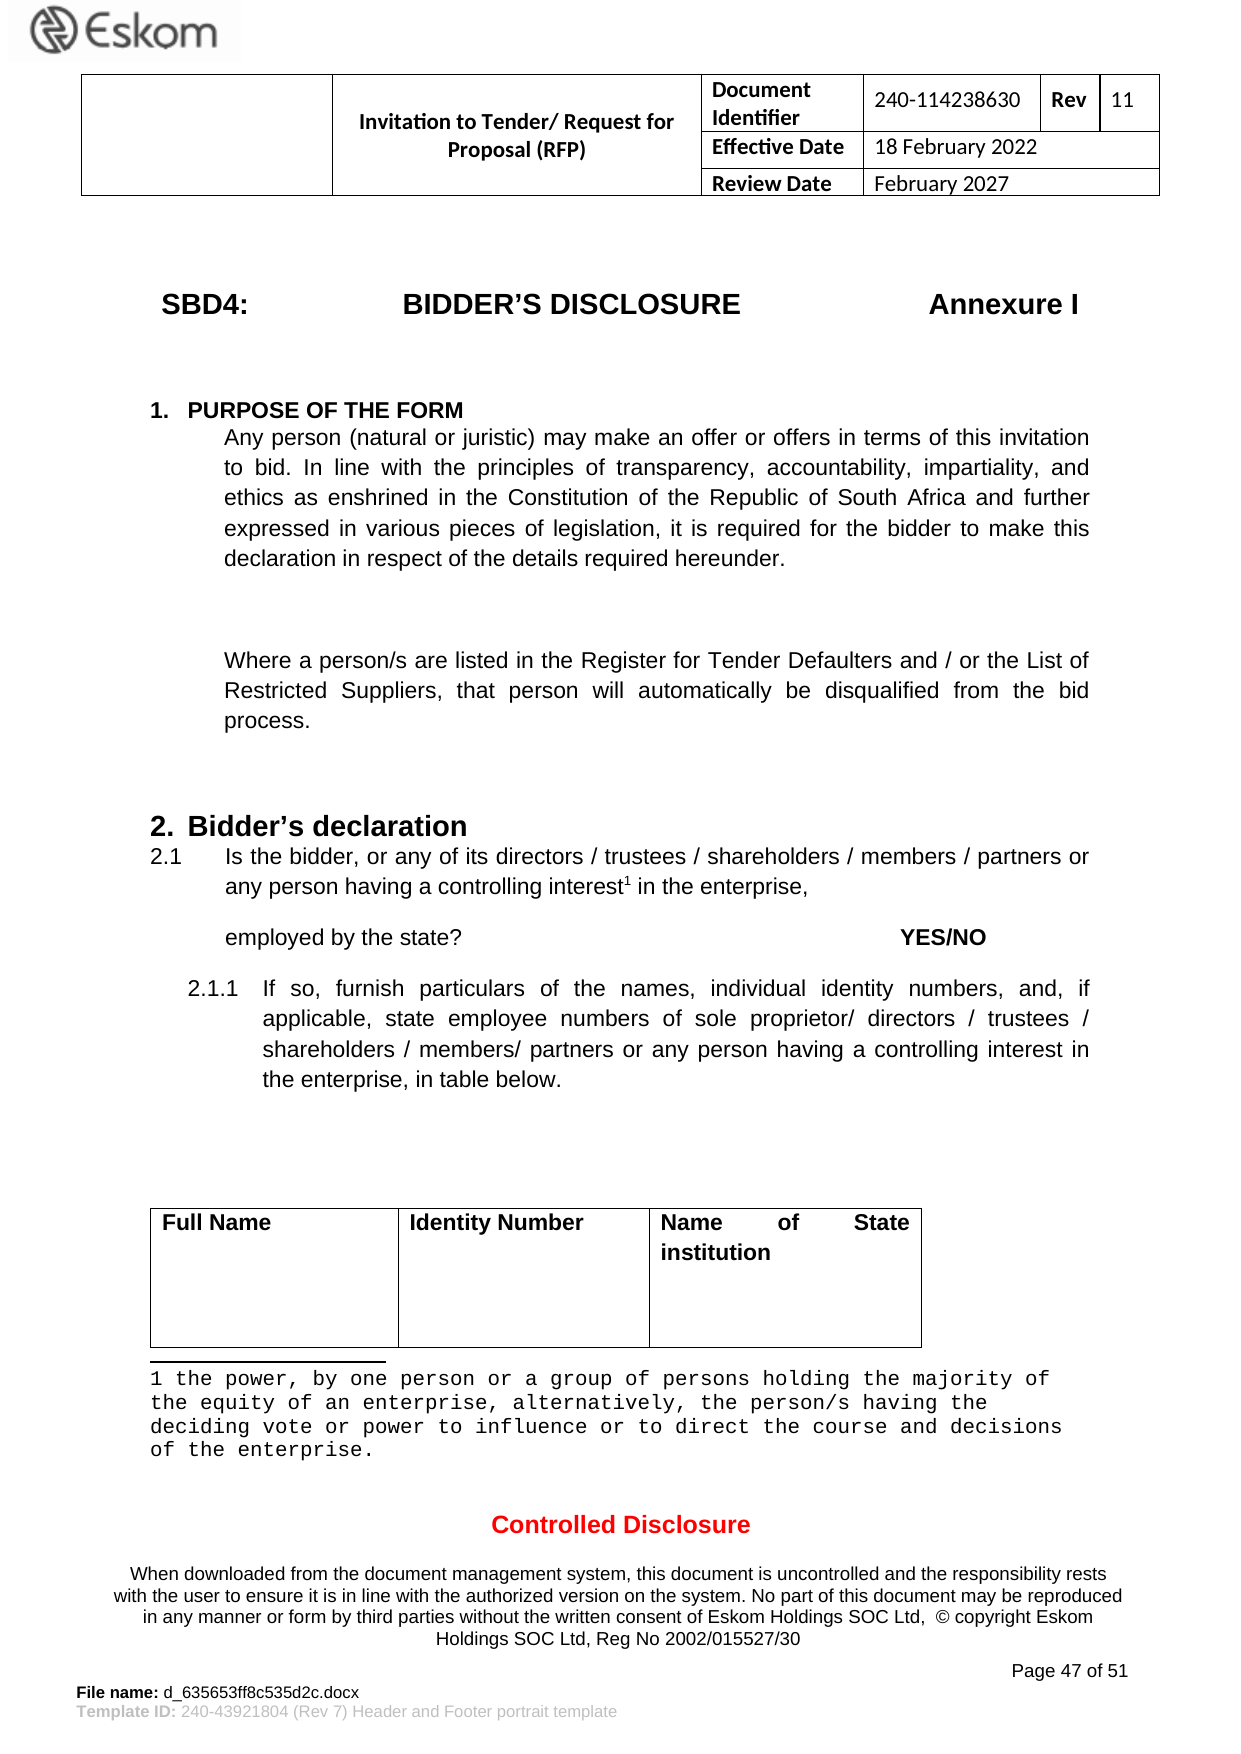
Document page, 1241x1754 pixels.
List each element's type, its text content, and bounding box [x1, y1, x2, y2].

text SBD4: BIDDER’S DISCLOSURE Annexure I [150, 287, 1090, 321]
list PURPOSE OF THE FORM [150, 397, 1090, 424]
list Bidder’s declaration [150, 809, 1090, 843]
text 2.1 Is the bidder, or any of its directors / trustees / shareholders / members / partners or any person having a controlling interest in the enterprise, [150, 843, 1090, 899]
table_header Full Name [151, 1209, 398, 1347]
text Where a person/s are listed in the Register for Tender Defaulters and / or the List of Restricted Suppliers, that person will automatically be disqualified from the bid process. [224, 647, 1090, 733]
text Any person (natural or juristic) may make an offer or offers in terms of this invitation to bid. In line with the principles of transparency, accountability, impartiality, and ethics as enshrined in the Constitution of the Republic of South Africa and further expressed in various pieces of legislation, it is required for the bidder to make this declaration in respect of the details required hereunder. [224, 424, 1090, 571]
text employed by the state? YES/NO [150, 924, 1090, 950]
table_header Identity Number [399, 1209, 649, 1347]
list If so, furnish particulars of the names, individual identity numbers, and, if applicable, state employee numbers of sole proprietor/ directors / trustees / shareholders / members/ partners or any person having a controlling interest in the enterprise, in table below. [187, 975, 1090, 1092]
table_header Name of State institution [650, 1209, 921, 1347]
